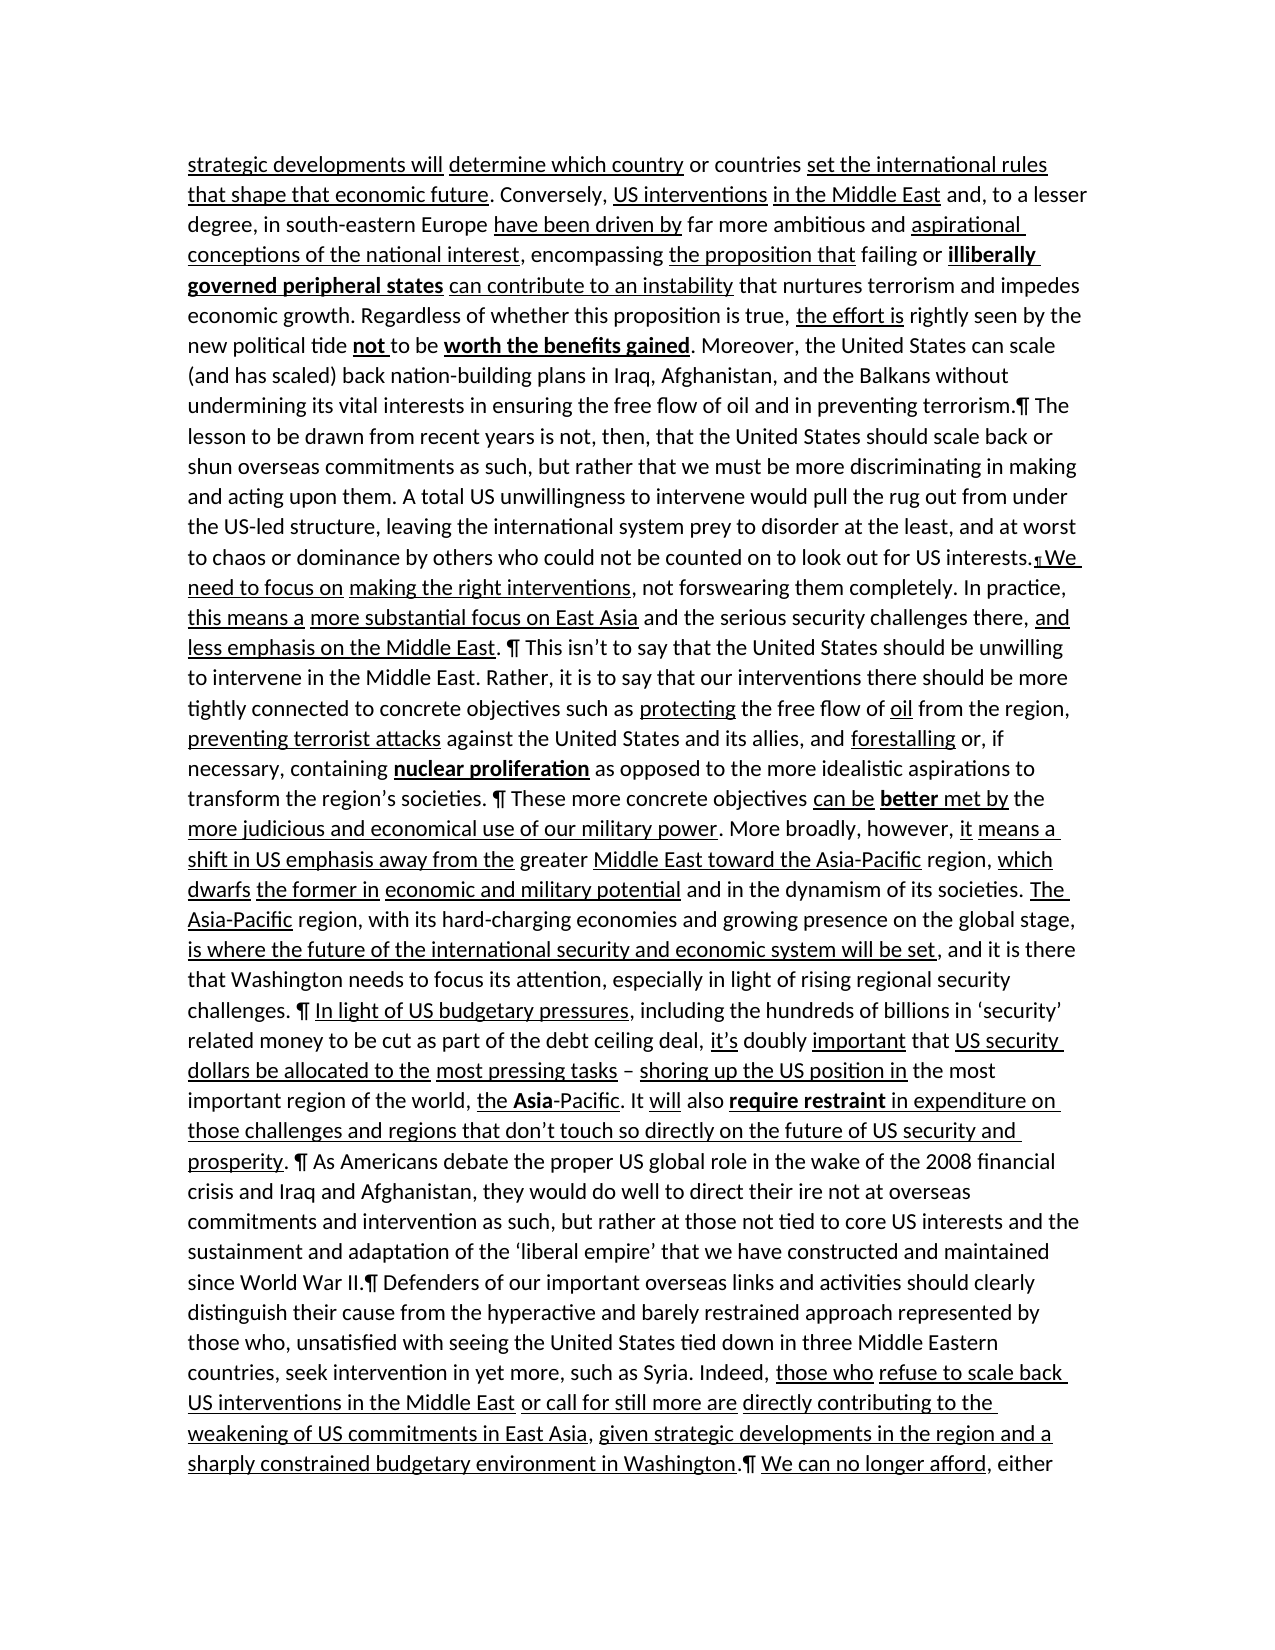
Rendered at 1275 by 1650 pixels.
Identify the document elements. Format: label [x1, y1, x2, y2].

text [187, 150, 1087, 1477]
